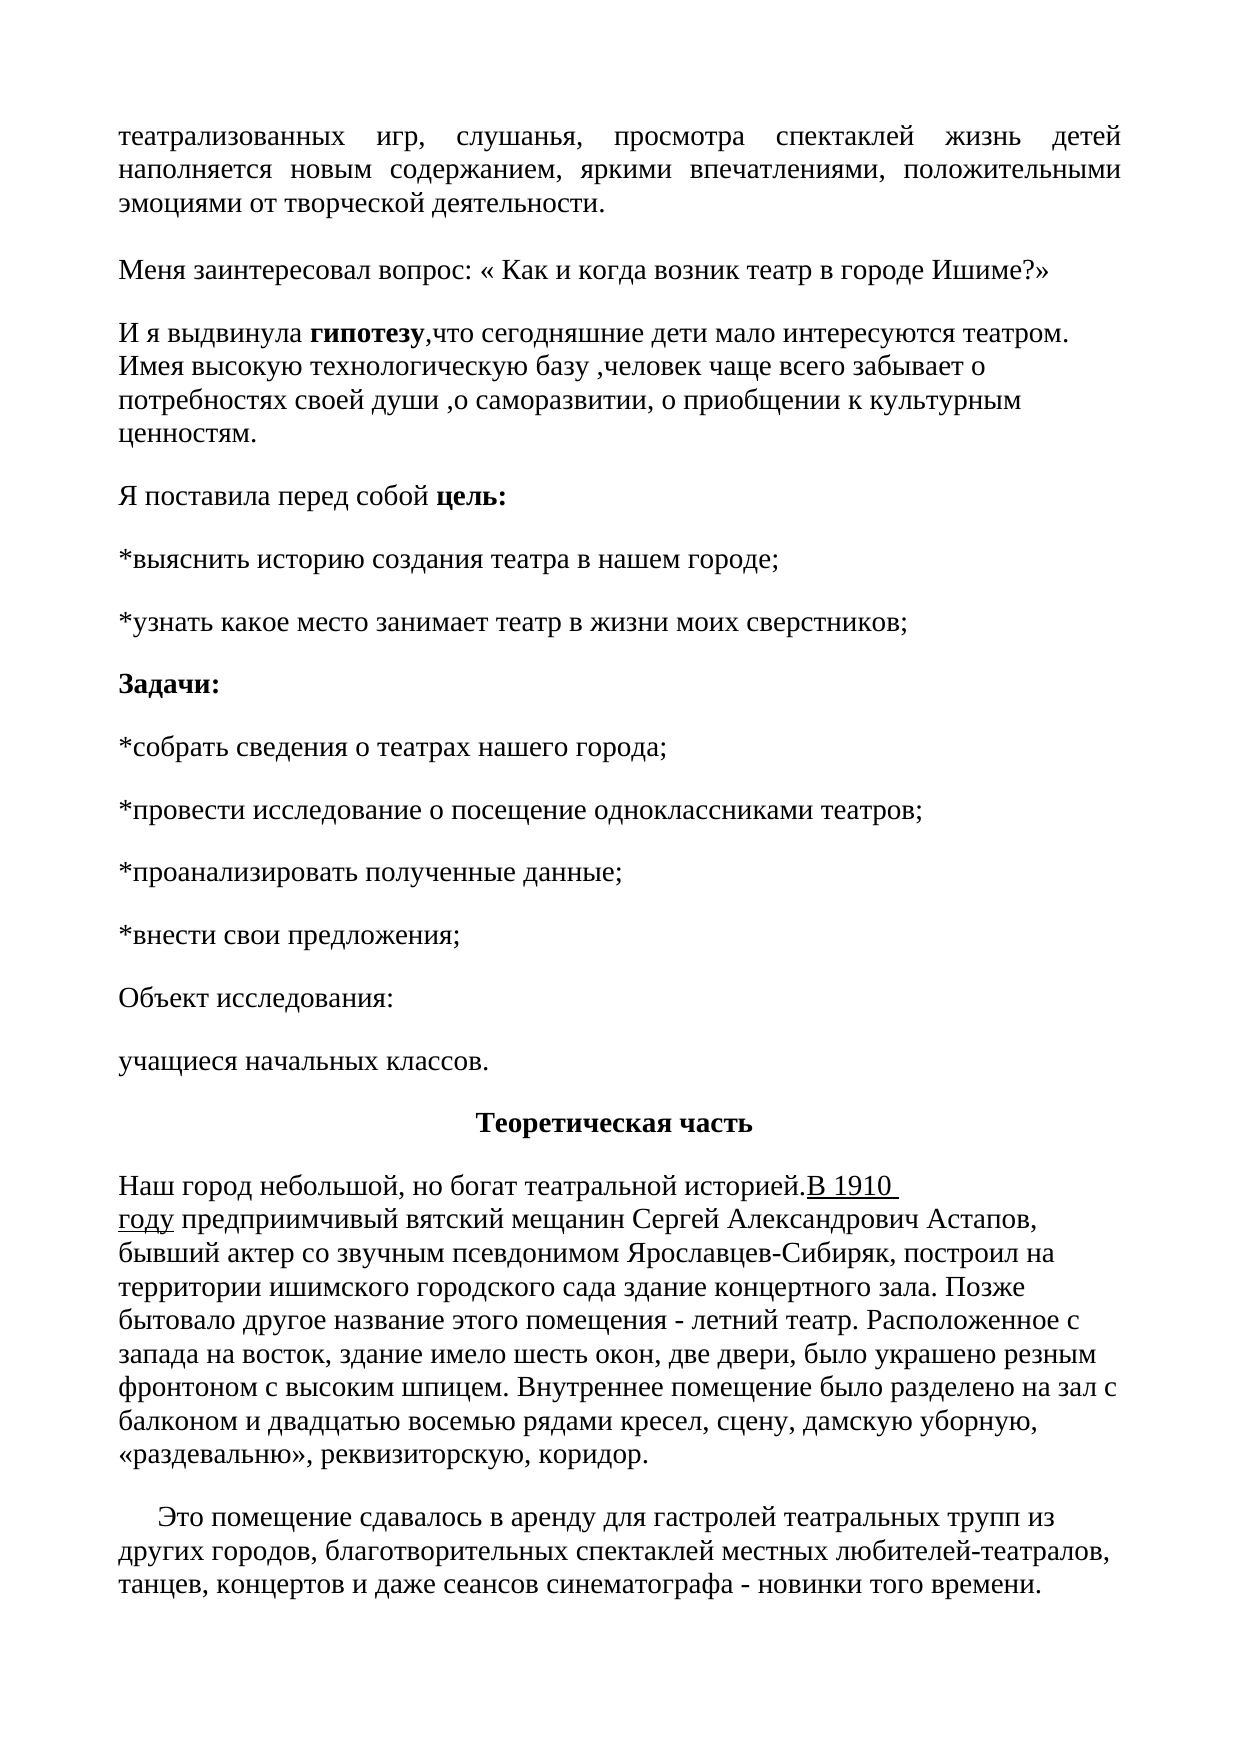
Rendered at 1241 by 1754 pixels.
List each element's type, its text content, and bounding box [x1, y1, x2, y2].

text *провести исследование о посещение одноклассниками театров; [118, 792, 1122, 825]
text Задачи: [118, 666, 1122, 700]
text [118, 118, 1122, 219]
text Теоретическая часть [118, 1105, 1122, 1139]
text *внести свои предложения; [118, 917, 1122, 951]
text *проанализировать полученные данные; [118, 854, 1122, 888]
text Меня заинтересовал вопрос: « Как и когда возник театр в городе Ишиме?» [118, 252, 1122, 286]
text *выяснить историю создания театра в нашем городе; [118, 541, 1122, 574]
text И я выдвинула гипотезу,что сегодняшние дети мало интересуются театром. Имея высокую технологическую базу ,человек чаще всего забывает о потребностях своей души ,о саморазвитии, о приобщении к культурным ценностям. [118, 315, 1122, 449]
text Наш город небольшой, но богат театральной историей.В 1910 году предприимчивый вятский мещанин Сергей Александрович Астапов, бывший актер со звучным псевдонимом Ярославцев-Сибиряк, построил на территории ишимского городского сада здание концертного зала. Позже бытовало другое название этого помещения - летний театр. Расположенное с запада на восток, здание имело шесть окон, две двери, было украшено резным фронтоном с высоким шпицем. Внутреннее помещение было разделено на зал с балконом и двадцатью восемью рядами кресел, сцену, дамскую уборную, «раздевальню», реквизиторскую, коридор. [118, 1168, 1122, 1470]
text учащиеся начальных классов. [118, 1043, 1122, 1076]
text Я поставила перед собой цель: [118, 478, 1122, 512]
text *собрать сведения о театрах нашего города; [118, 729, 1122, 763]
text Объект исследования: [118, 980, 1122, 1013]
text *узнать какое место занимает театр в жизни моих сверстников; [118, 604, 1122, 637]
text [118, 1499, 1122, 1600]
